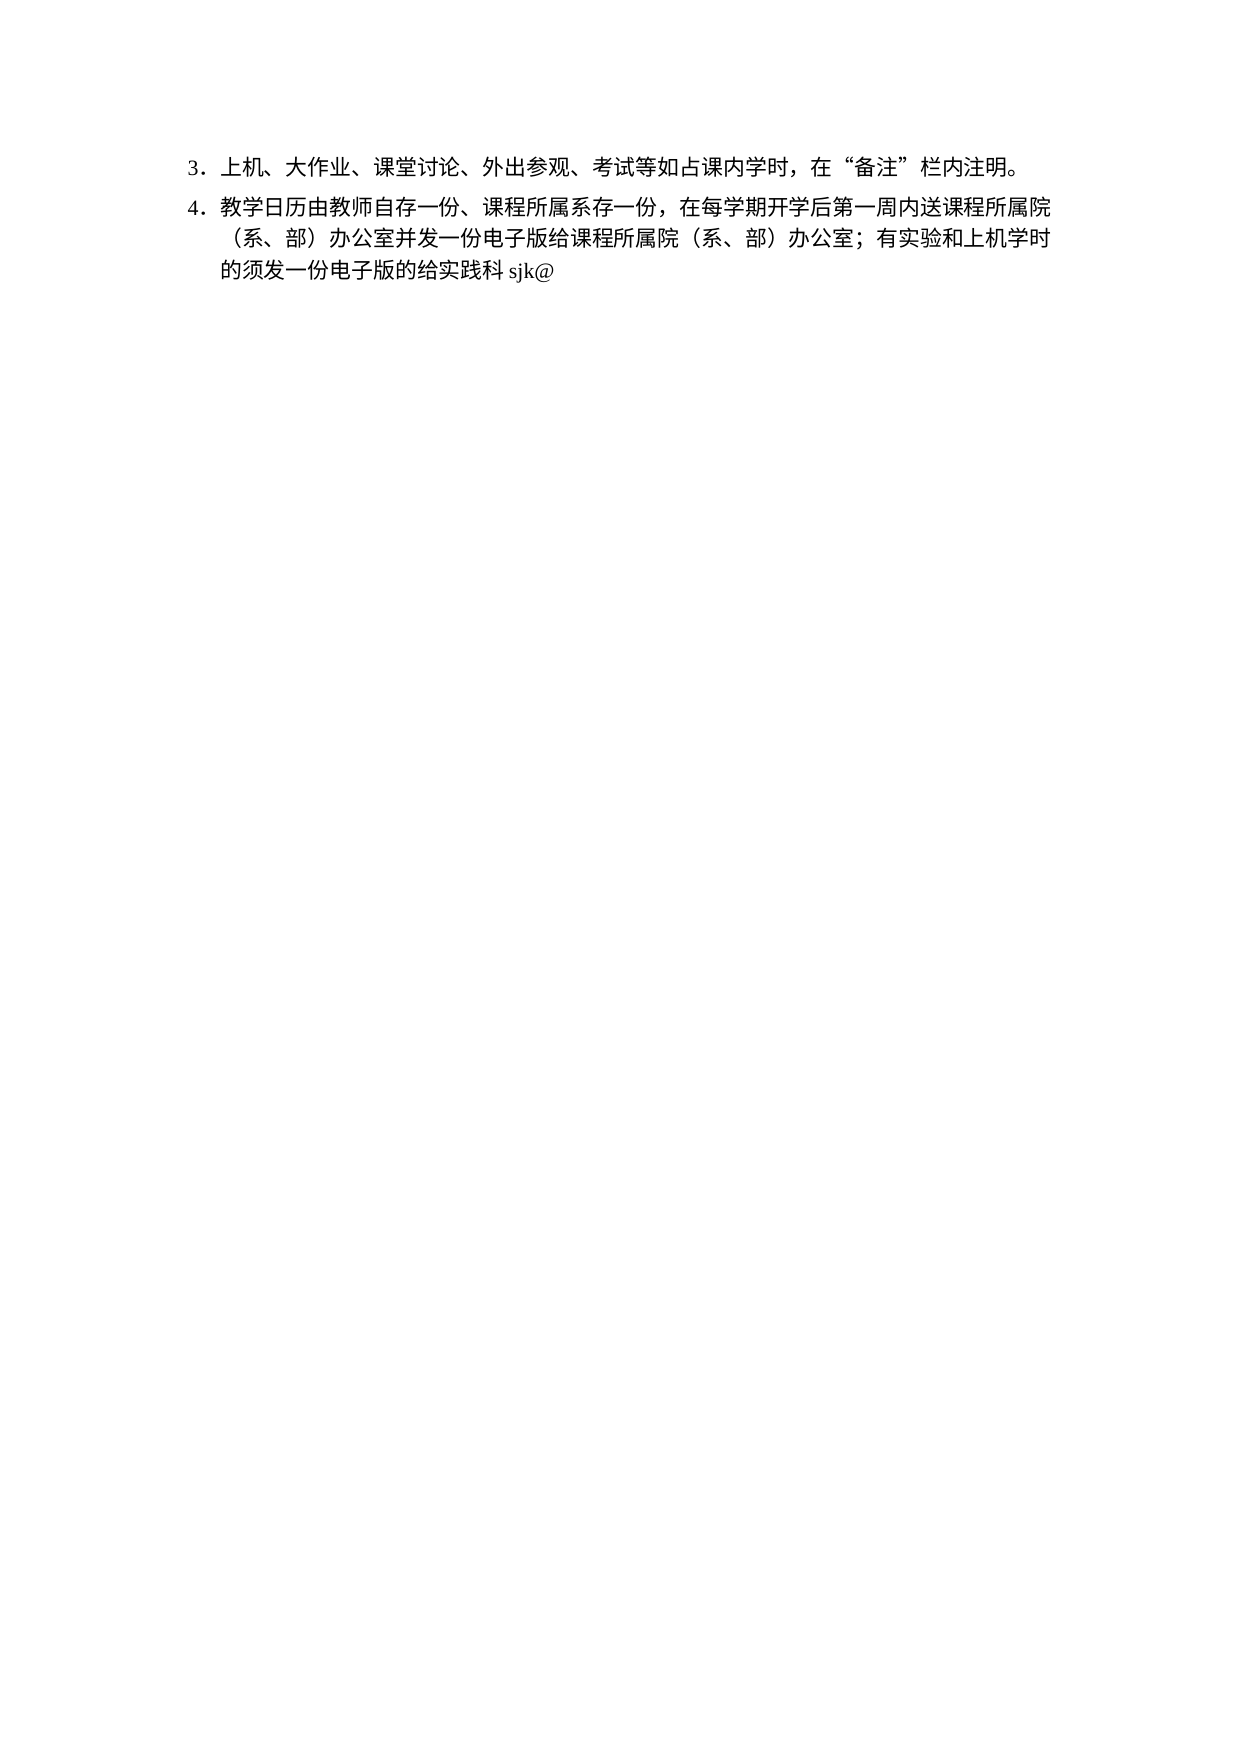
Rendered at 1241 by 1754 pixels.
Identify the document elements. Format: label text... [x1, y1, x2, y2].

text 4．教学日历由教师自存一份、课程所属系存一份，在每学期开学后第一周内送课程所属院（系、部）办公室并发一份电子版给课程所属院（系、部）办公室；有实验和上机学时的须发一份电子版的给实践科sjk@ [187, 189, 1053, 284]
text 3．上机、大作业、课堂讨论、外出参观、考试等如占课内学时，在“备注”栏内注明。 [187, 150, 1053, 182]
